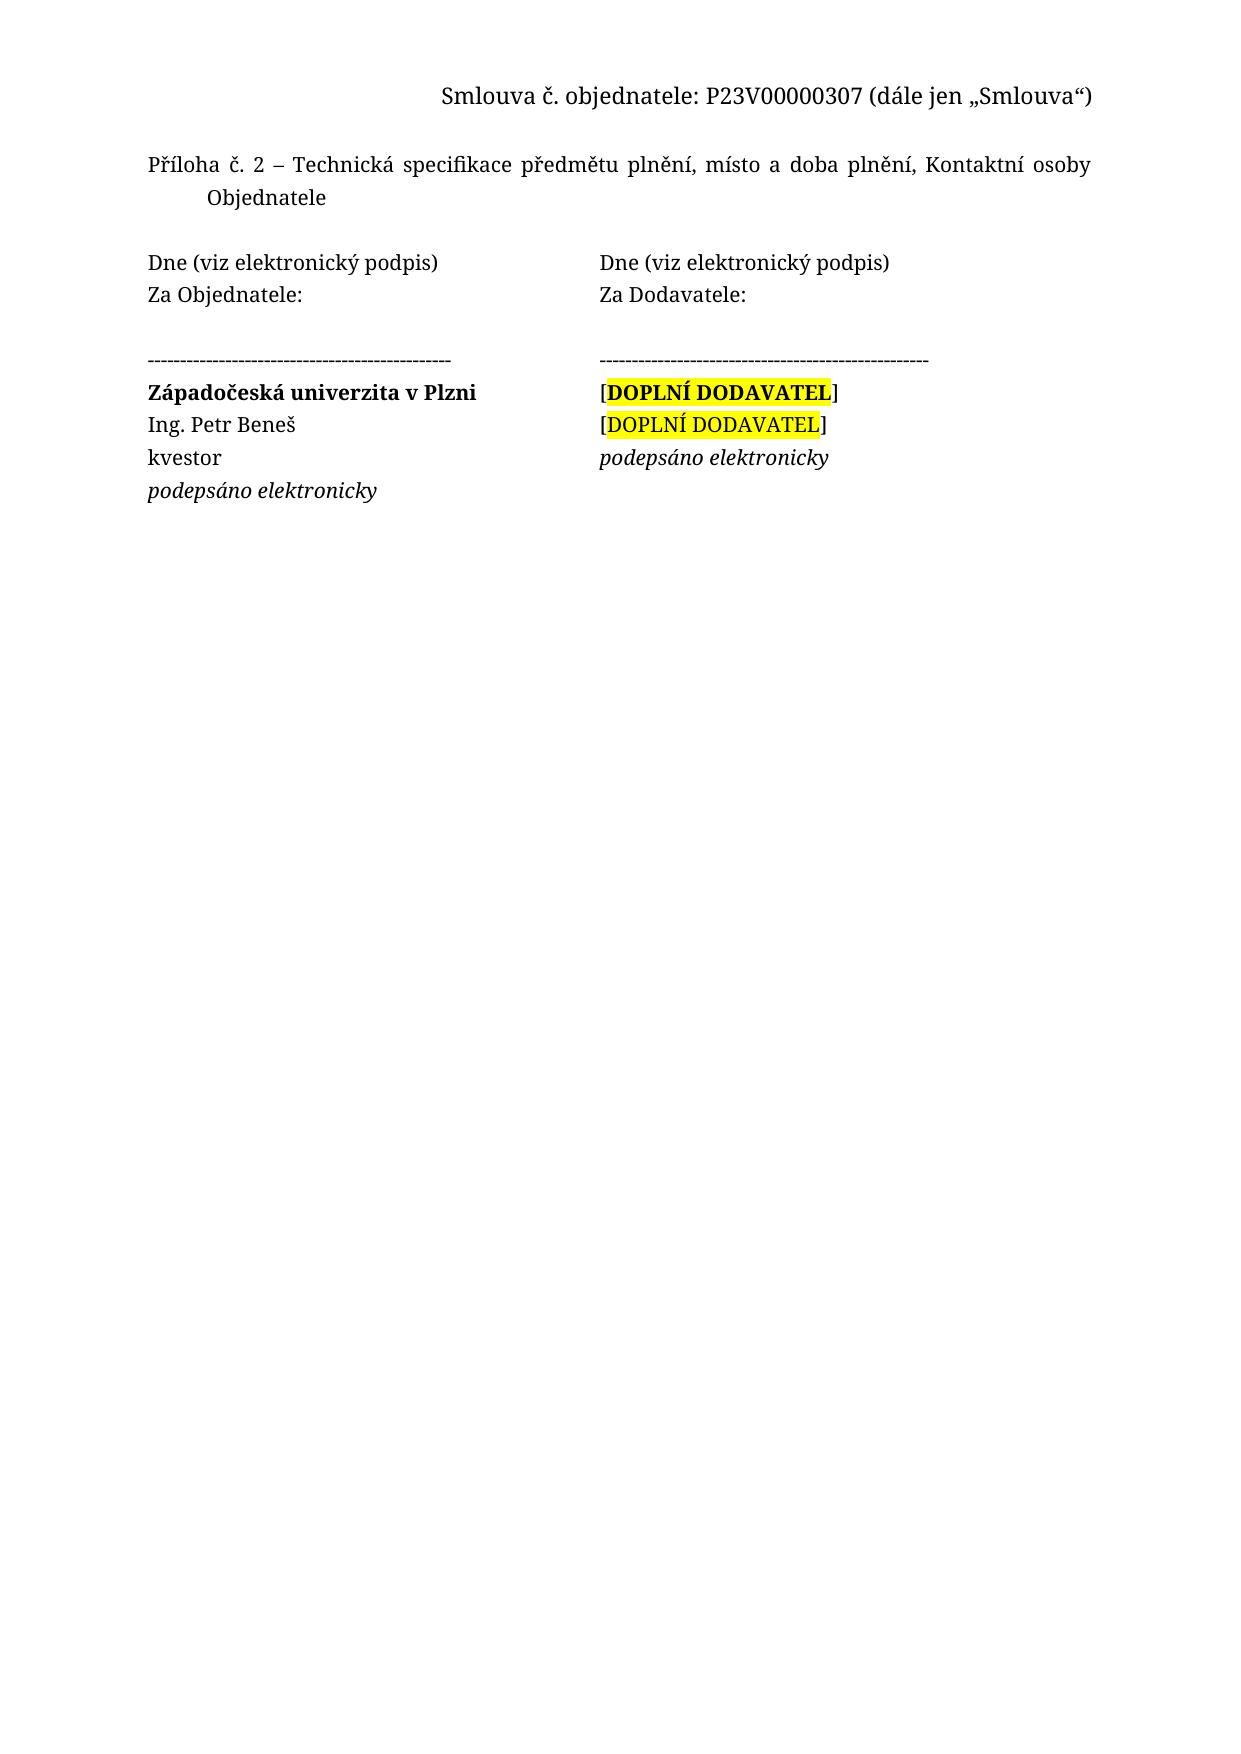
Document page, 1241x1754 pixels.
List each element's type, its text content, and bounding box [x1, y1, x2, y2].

table_header Dne (viz elektronický podpis) Za Objednatele: ----------------------------------------------- Západočeská univerzita v Plzni Ing. Petr Beneš kvestor podepsáno elektronicky [136, 248, 588, 508]
table_header Dne (viz elektronický podpis) Za Dodavatele: --------------------------------------------------- [DOPLNÍ DODAVATEL] [DOPLNÍ DODAVATEL] podepsáno elektronicky [588, 248, 1040, 508]
text Příloha č. 2 – Technická specifikace předmětu plnění, místo a doba plnění, Kontaktní osoby Objednatele [148, 150, 1093, 211]
